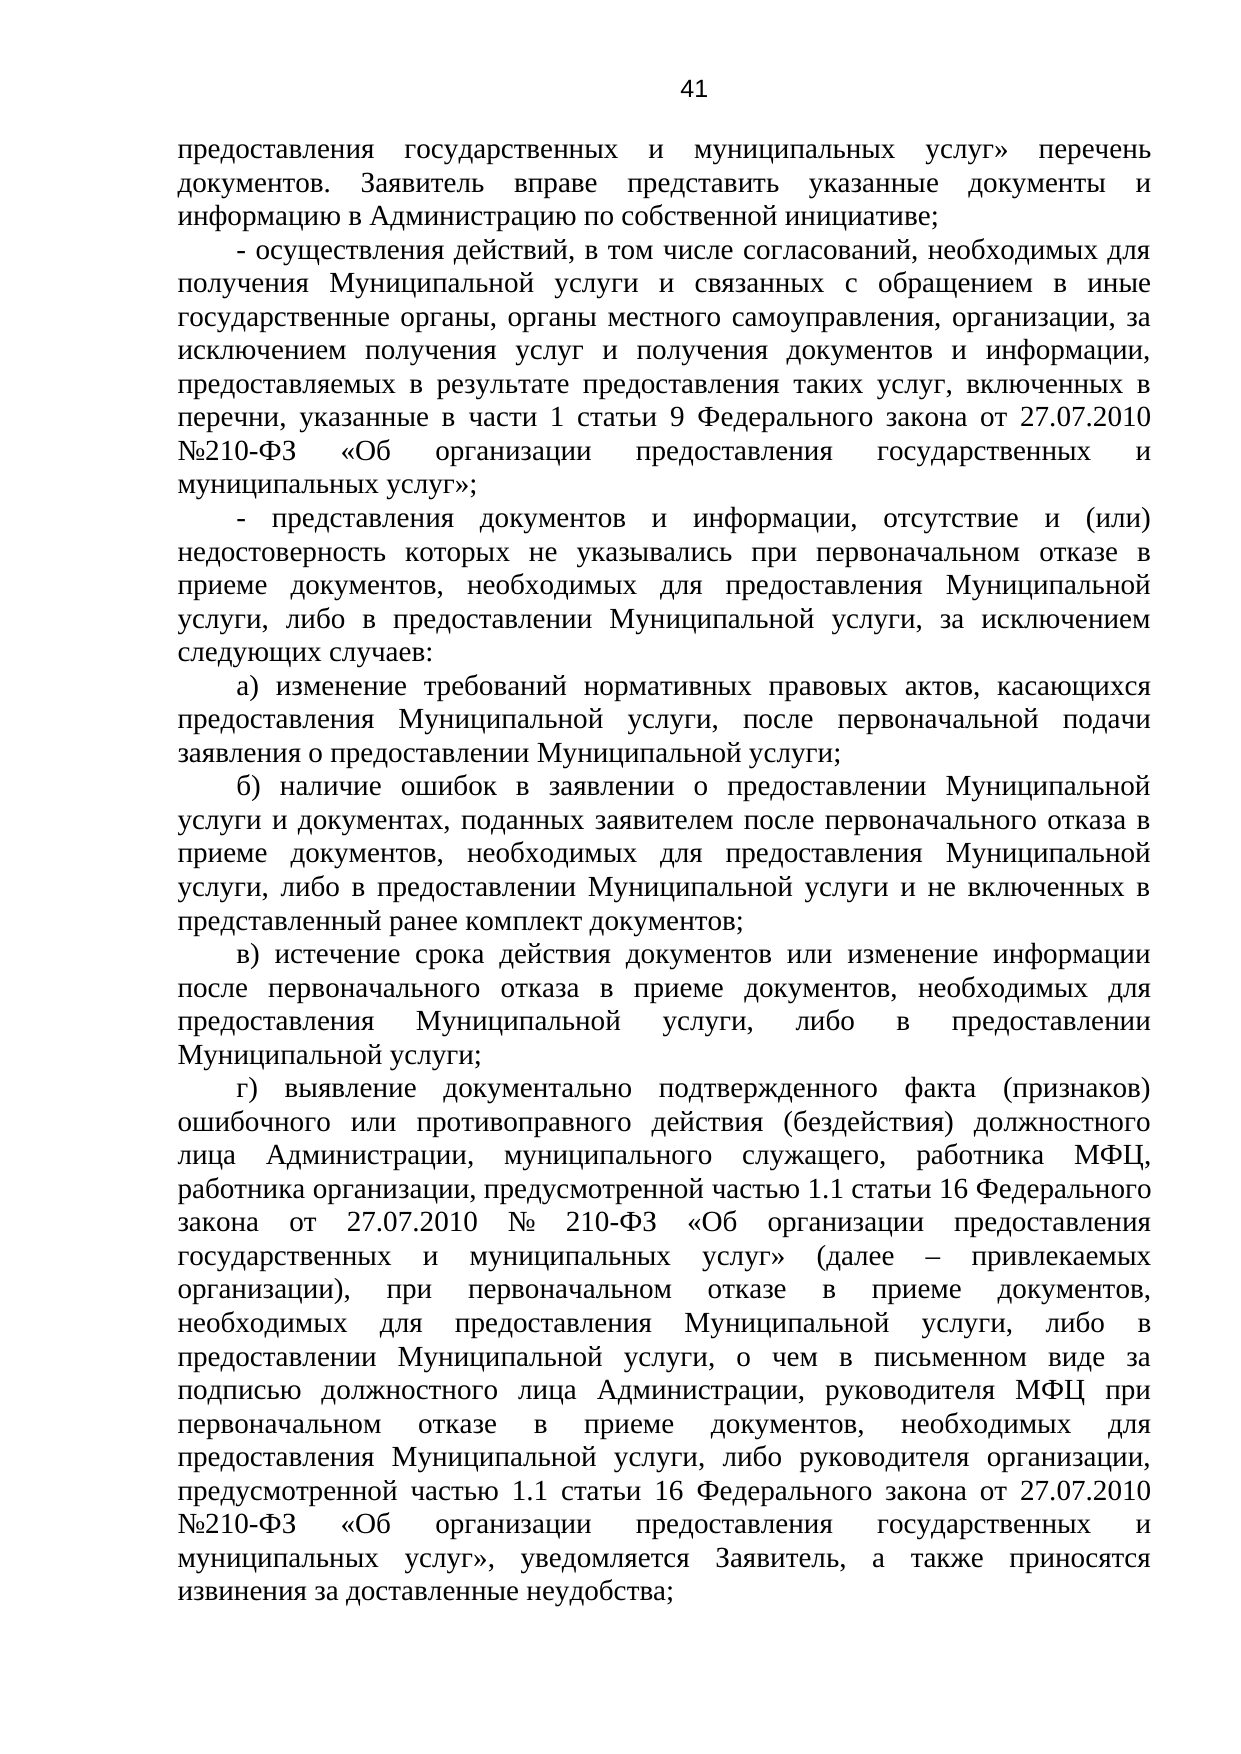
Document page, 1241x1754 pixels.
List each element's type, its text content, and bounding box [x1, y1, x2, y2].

text в) истечение срока действия документов или изменение информации после первоначального отказа в приеме документов, необходимых для предоставления Муниципальной услуги, либо в предоставлении Муниципальной услуги; [177, 936, 1152, 1070]
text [177, 131, 1152, 232]
text б) наличие ошибок в заявлении о предоставлении Муниципальной услуги и документах, поданных заявителем после первоначального отказа в приеме документов, необходимых для предоставления Муниципальной услуги, либо в предоставлении Муниципальной услуги и не включенных в представленный ранее комплект документов; [177, 768, 1152, 936]
text г) выявление документально подтвержденного факта (признаков) ошибочного или противоправного действия (бездействия) должностного лица Администрации, муниципального служащего, работника МФЦ, работника организации, предусмотренной частью 1.1 статьи 16 Федерального закона от 27.07.2010 № 210-ФЗ «Об организации предоставления государственных и муниципальных услуг» (далее – привлекаемых организации), при первоначальном отказе в приеме документов, необходимых для предоставления Муниципальной услуги, либо в предоставлении Муниципальной услуги, о чем в письменном виде за подписью должностного лица Администрации, руководителя МФЦ при первоначальном отказе в приеме документов, необходимых для предоставления Муниципальной услуги, либо руководителя организации, предусмотренной частью 1.1 статьи 16 Федерального закона от 27.07.2010 №210-ФЗ «Об организации предоставления государственных и муниципальных услуг», уведомляется Заявитель, а также приносятся извинения за доставленные неудобства; [177, 1070, 1152, 1607]
text - осуществления действий, в том числе согласований, необходимых для получения Муниципальной услуги и связанных с обращением в иные государственные органы, органы местного самоуправления, организации, за исключением получения услуг и получения документов и информации, предоставляемых в результате предоставления таких услуг, включенных в перечни, указанные в части 1 статьи 9 Федерального закона от 27.07.2010 №210-ФЗ «Об организации предоставления государственных и муниципальных услуг»; [177, 232, 1152, 500]
text а) изменение требований нормативных правовых актов, касающихся предоставления Муниципальной услуги, после первоначальной подачи заявления о предоставлении Муниципальной услуги; [177, 668, 1152, 768]
text - представления документов и информации, отсутствие и (или) недостоверность которых не указывались при первоначальном отказе в приеме документов, необходимых для предоставления Муниципальной услуги, либо в предоставлении Муниципальной услуги, за исключением следующих случаев: [177, 500, 1152, 668]
